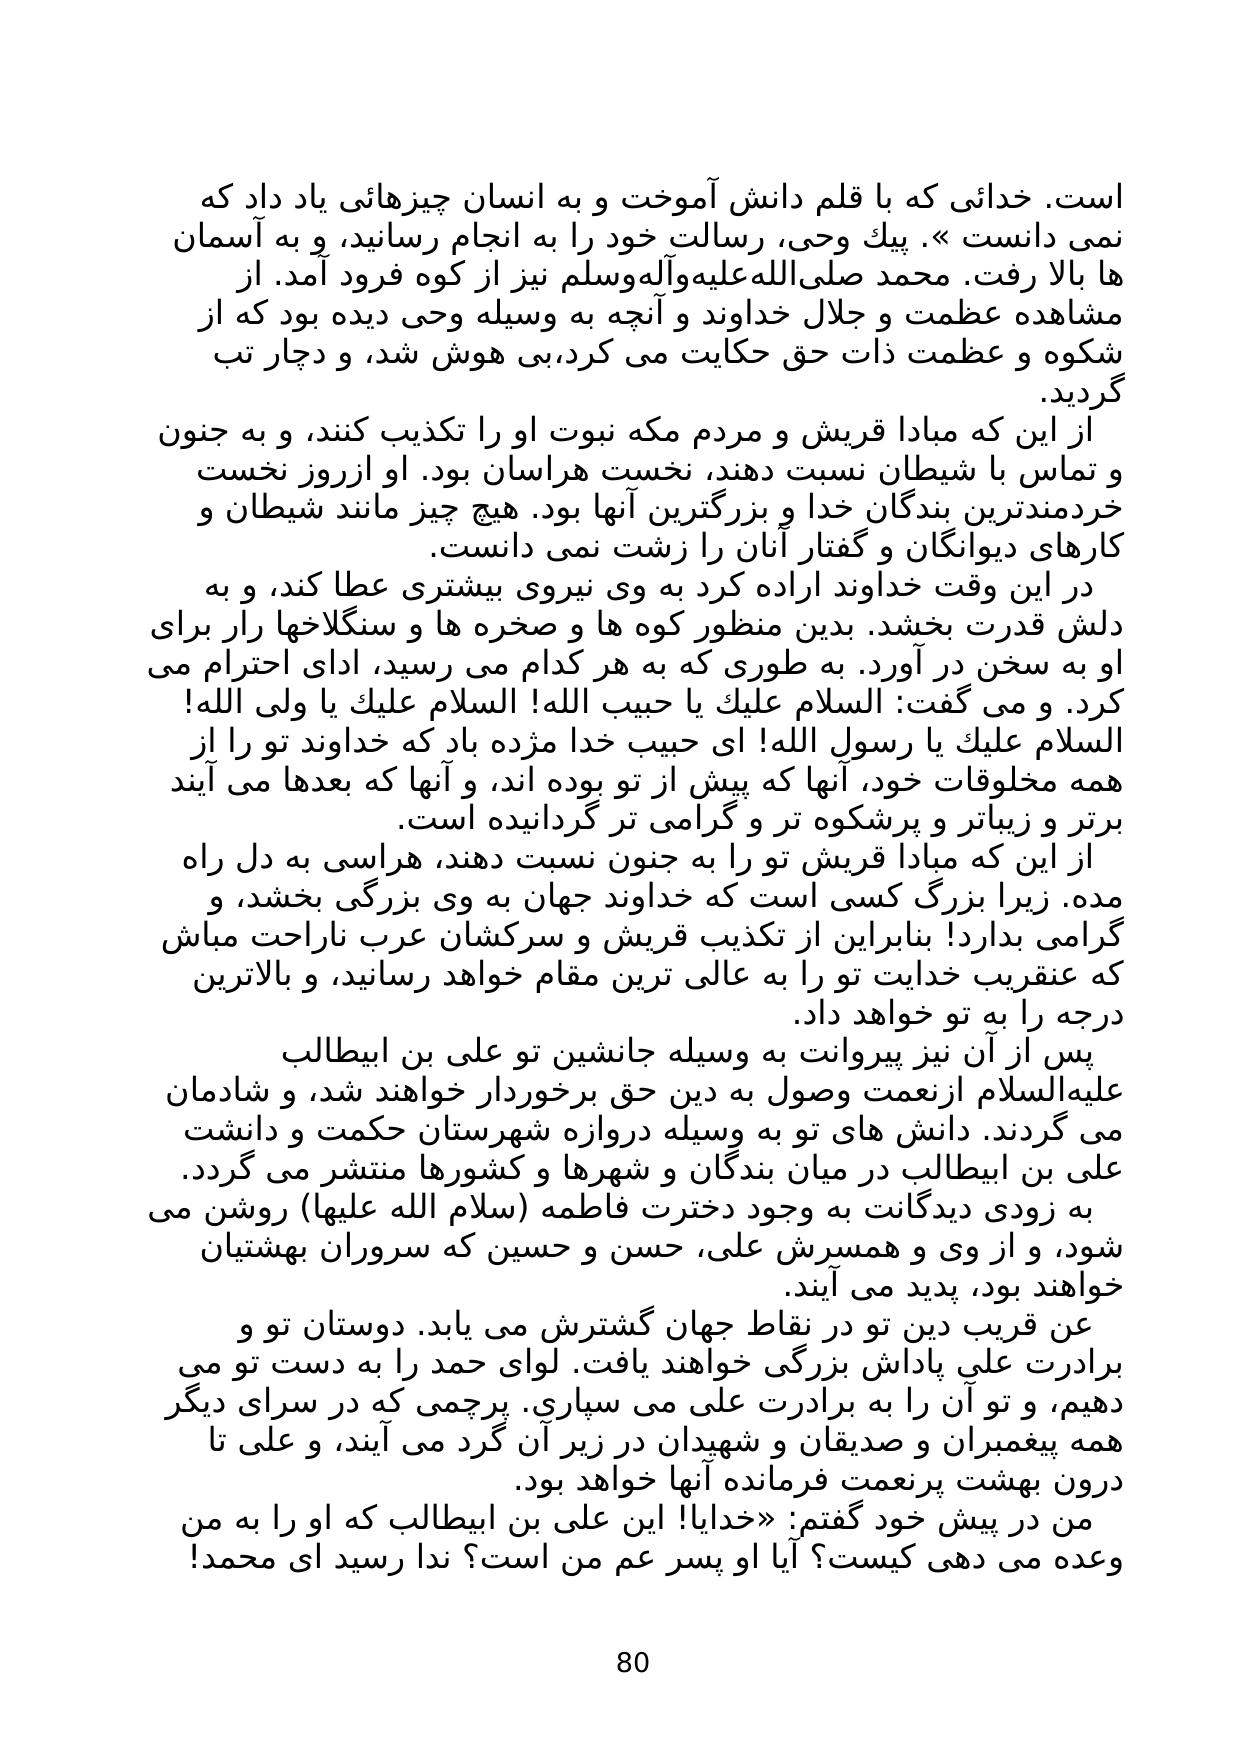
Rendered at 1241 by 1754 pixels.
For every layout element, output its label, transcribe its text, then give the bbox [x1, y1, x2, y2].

text عن قريب دين تو در نقاط جهان گشترش می يابد. دوستان تو و برادرت علی پاداش بزرگی خواهند يافت. لوای حمد را به دست تو می دهيم، و تو آن را به برادرت علی می سپاری. پرچمی كه در سرای ديگر همه پيغمبران و صديقان و شهيدان در زير آن گرد می آيند، و علی تا درون بهشت پرنعمت فرمانده آنها خواهد بود. [141, 1304, 1125, 1498]
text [141, 177, 1125, 410]
text به زودی ديدگانت به وجود دخترت فاطمه (سلام الله عليها) روشن می شود، و از وی و همسرش علی، حسن و حسين كه سروران بهشتيان خواهند بود، پديد می آيند. [141, 1187, 1125, 1304]
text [141, 1498, 1125, 1576]
text پس از آن نيز پيروانت به وسيله جانشين تو علی بن ابيطالب عليه‌السلام ازنعمت وصول به دين حق برخوردار خواهند شد، و شادمان می گردند. دانش های تو به وسيله دروازه شهرستان حكمت و دانشت علی بن ابيطالب در ميان بندگان و شهرها و كشورها منتشر می گردد. [141, 1032, 1125, 1187]
text از اين كه مبادا قريش تو را به جنون نسبت دهند، هراسی به دل راه مده. زيرا بزرگ كسی است كه خداوند جهان به وی بزرگی بخشد، و گرامی بدارد! بنابراين از تكذيب قريش و سركشان عرب ناراحت مباش كه عنقريب خدايت تو را به عالی ترين مقام خواهد رسانيد، و بالاترين درجه را به تو خواهد داد. [141, 838, 1125, 1032]
text در اين وقت خداوند اراده كرد به وی نيروی بيشتری عطا كند، و به دلش قدرت بخشد. بدين منظور كوه ها و صخره ها و سنگلاخها رار برای او به سخن در آورد. به طوری كه به هر كدام می رسيد، ادای احترام می كرد. و می گفت: السلام عليك يا حبيب الله! السلام عليك يا ولی الله! السلام عليك يا رسول الله! ای حبيب خدا مژده باد كه خداوند تو را از همه مخلوقات خود، آنها كه پيش از تو بوده اند، و آنها كه بعدها می آيند برتر و زيباتر و پرشكوه تر و گرامی تر گردانيده است. [141, 566, 1125, 838]
text از اين كه مبادا قريش و مردم مكه نبوت او را تكذيب كنند، و به جنون و تماس با شيطان نسبت دهند، نخست هراسان بود. او ازروز نخست خردمندترين بندگان خدا و بزرگترين آنها بود. هيچ چيز مانند شيطان و كارهای ديوانگان و گفتار آنان را زشت نمی دانست. [141, 410, 1125, 566]
